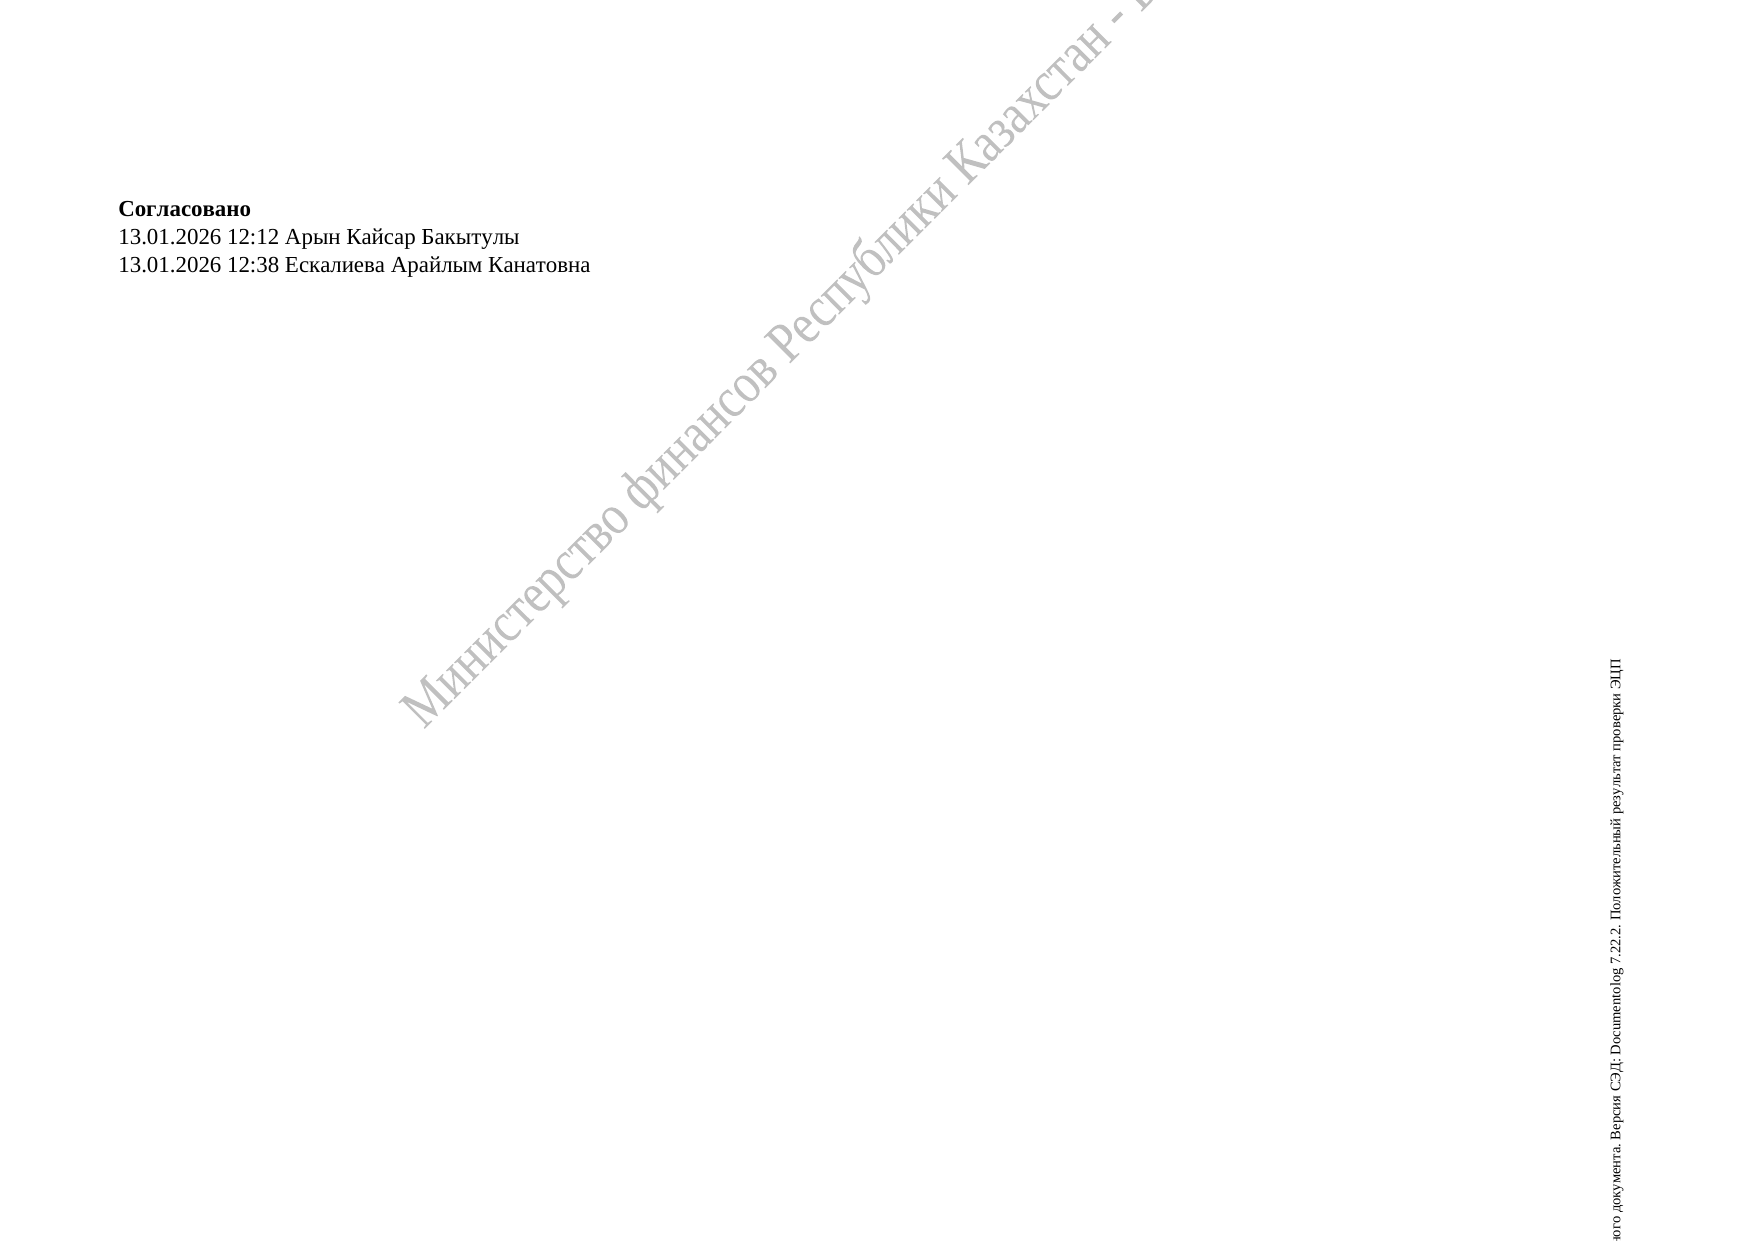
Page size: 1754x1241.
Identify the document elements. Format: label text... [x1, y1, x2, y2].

text Согласовано [118, 194, 1636, 221]
text 13.01.2026 12:12 Арын Кайсар Бакытулы [118, 223, 1636, 249]
text 13.01.2026 12:38 Ескалиева Арайлым Канатовна [118, 251, 1636, 278]
